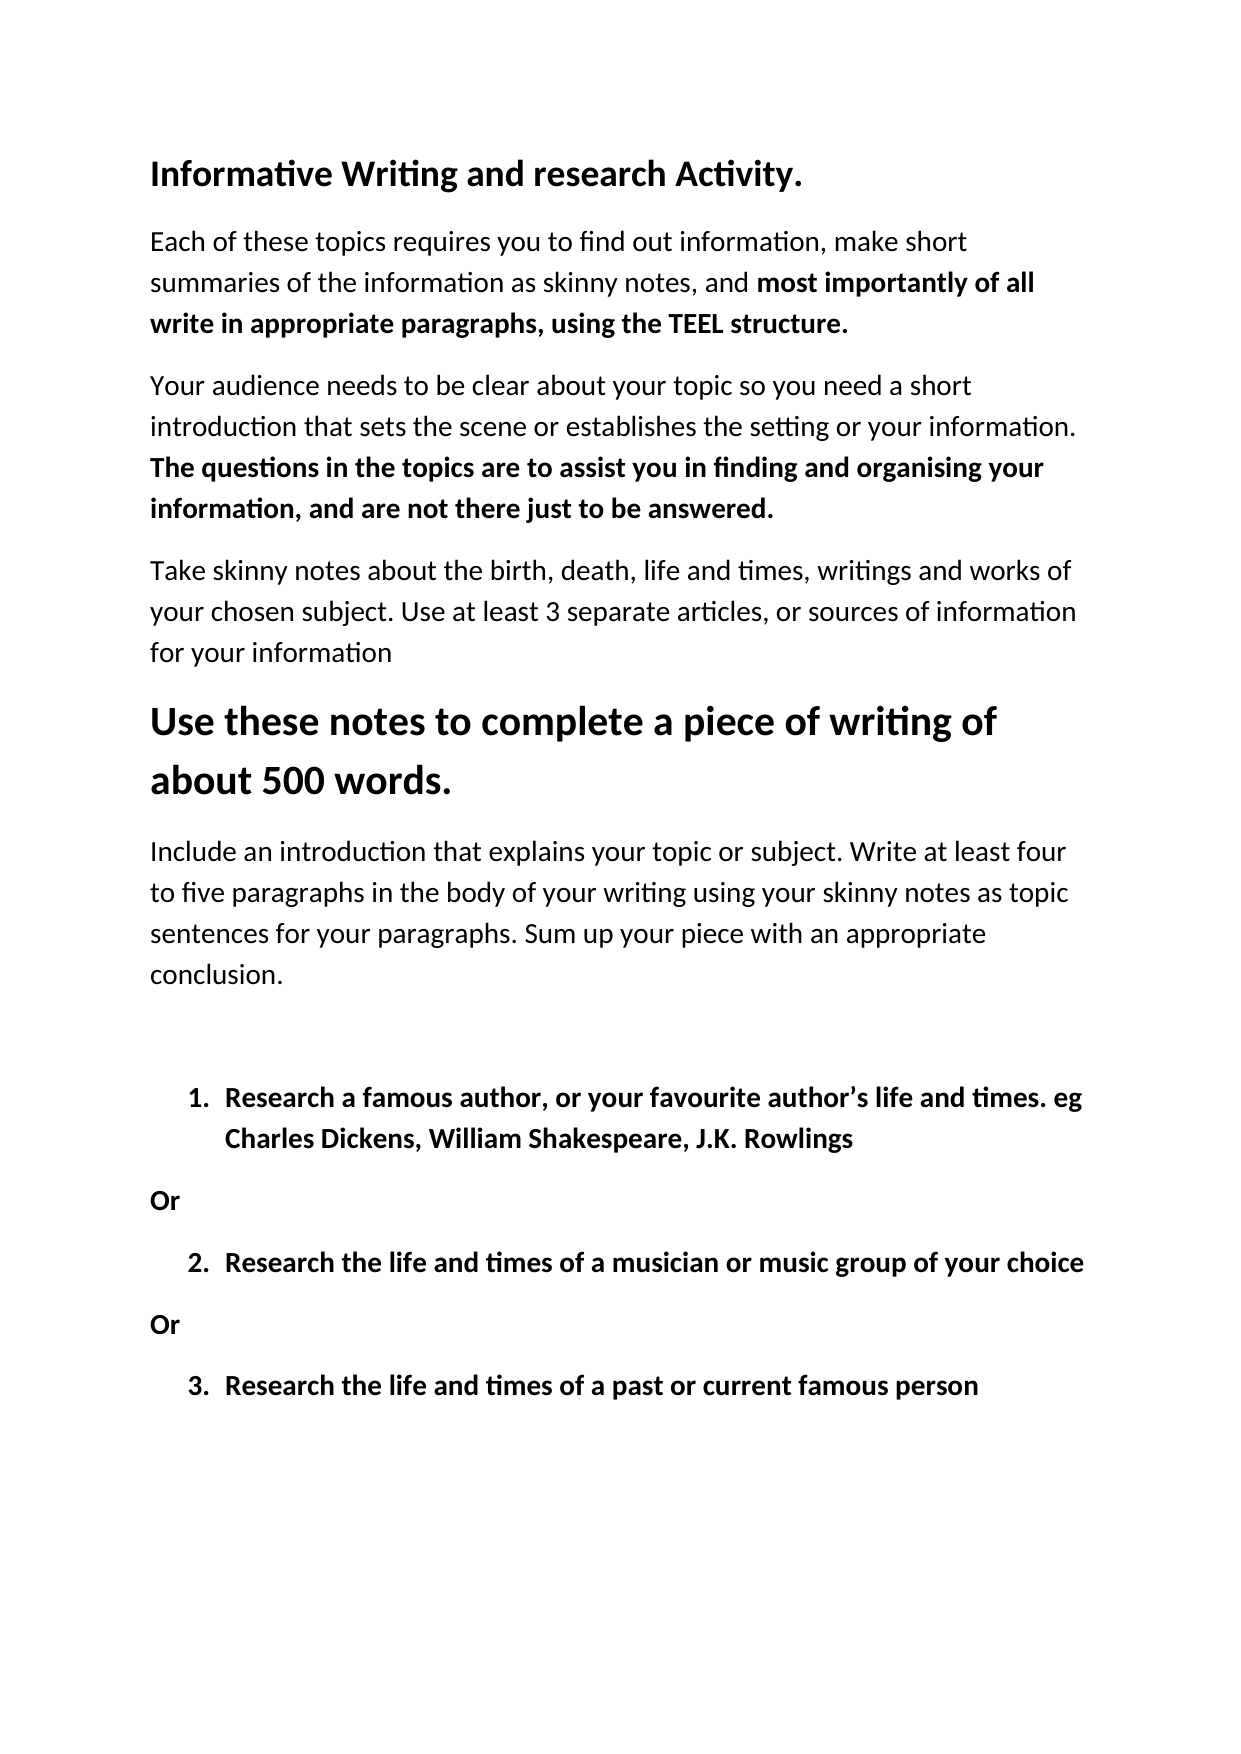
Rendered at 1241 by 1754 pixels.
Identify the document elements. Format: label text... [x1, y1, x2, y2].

text Take skinny notes about the birth, death, life and times, writings and works of your chosen subject. Use at least 3 separate articles, or sources of information for your information [150, 552, 1090, 669]
text Use these notes to complete a piece of writing of about 500 words. [150, 695, 1090, 805]
text Include an introduction that explains your topic or subject. Write at least four to five paragraphs in the body of your writing using your skinny notes as topic sentences for your paragraphs. Sum up your piece with an appropriate conclusion. [150, 833, 1090, 992]
list Research the life and times of a past or current famous person [187, 1367, 1090, 1403]
text Informative Writing and research Activity. [150, 150, 1090, 196]
text Each of these topics requires you to find out information, make short summaries of the information as skinny notes, and most importantly of all write in appropriate paragraphs, using the TEEL structure. [150, 223, 1090, 341]
text Your audience needs to be clear about your topic so you need a short introduction that sets the scene or establishes the setting or your information. The questions in the topics are to assist you in finding and organising your information, and are not there just to be answered. [150, 367, 1090, 526]
text Or [150, 1182, 1090, 1218]
list Research a famous author, or your favourite author’s life and times. eg Charles Dickens, William Shakespeare, J.K. Rowlings [187, 1079, 1090, 1156]
list Research the life and times of a musician or music group of your choice [187, 1244, 1090, 1279]
text Or [150, 1306, 1090, 1341]
